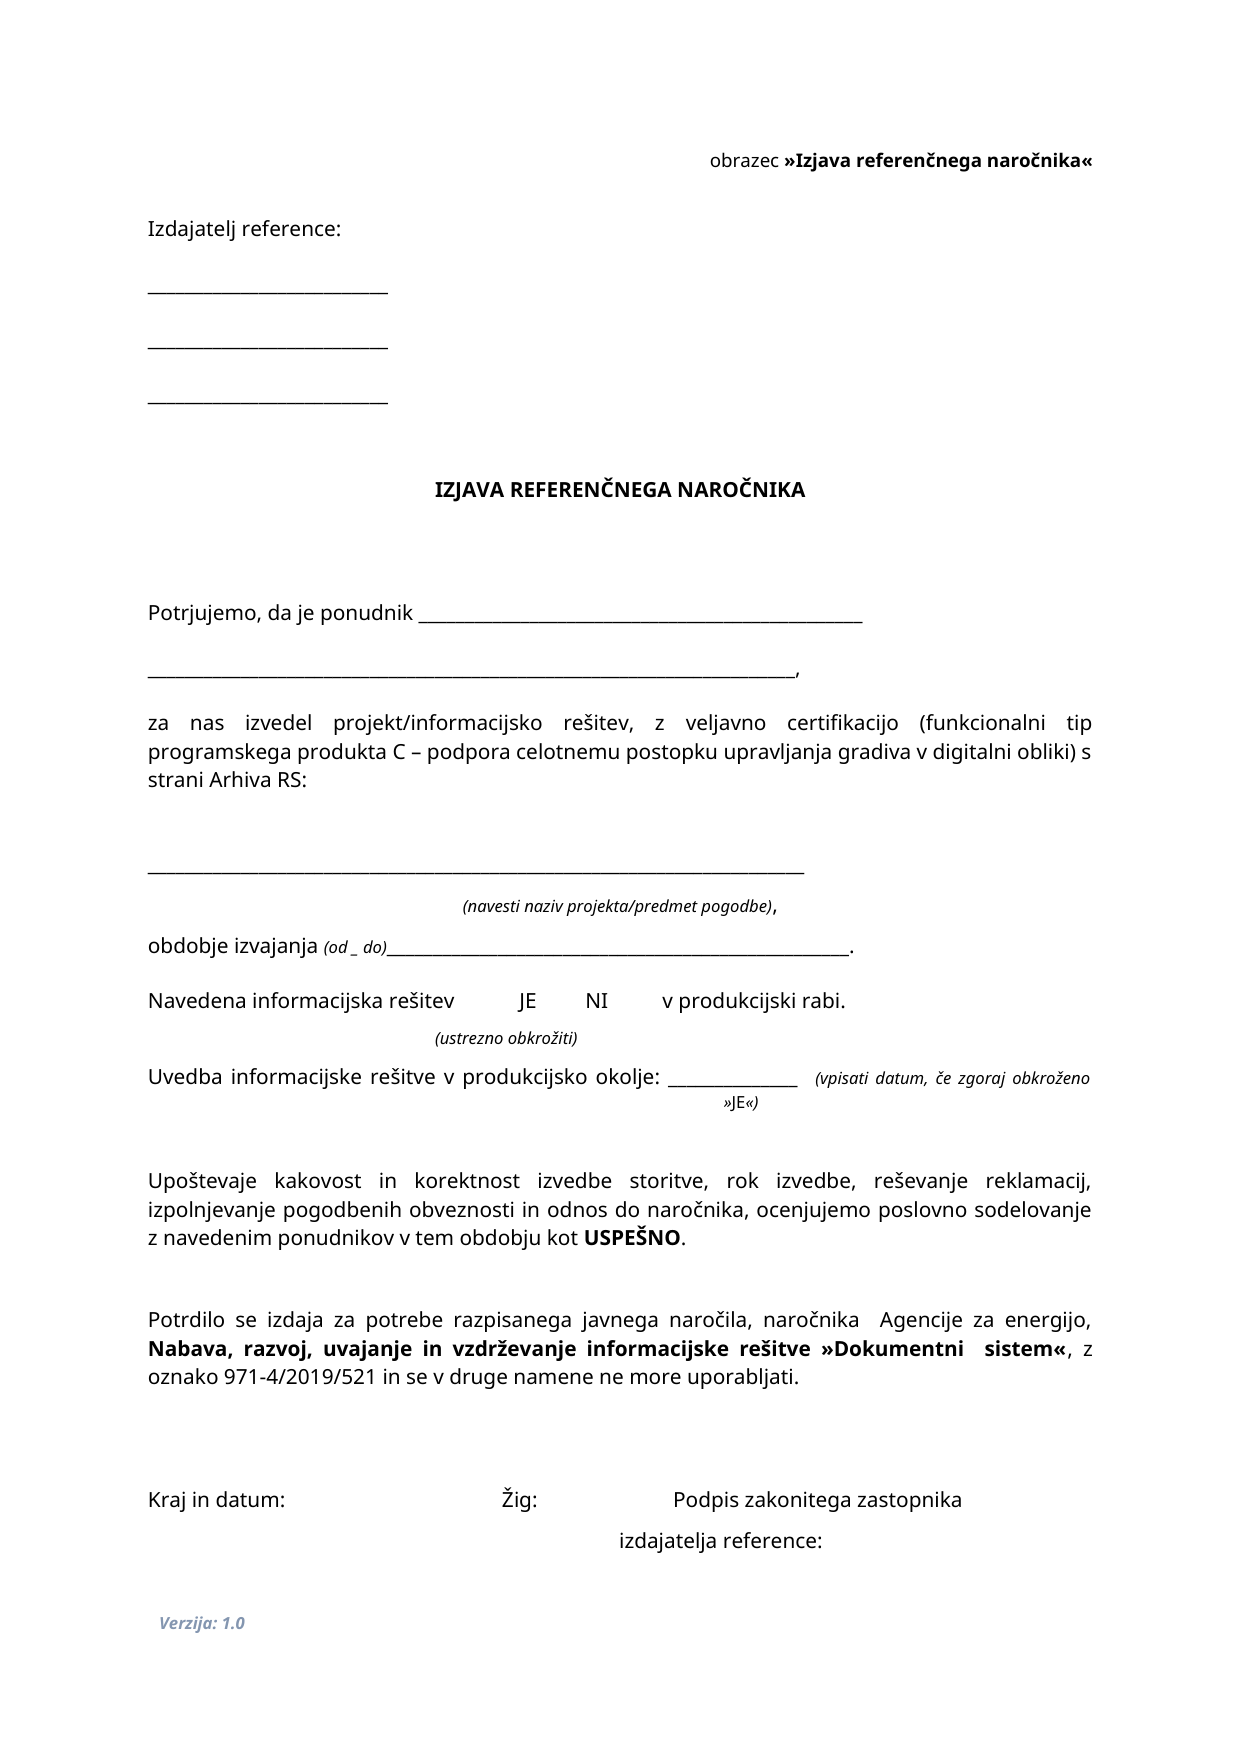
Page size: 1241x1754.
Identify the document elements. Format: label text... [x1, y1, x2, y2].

text Navedena informacijska rešitev JE NI v produkcijski rabi. [148, 986, 1093, 1014]
text Izdajatelj reference: [148, 214, 1093, 242]
text obdobje izvajanja (od _ do)__________________________________________________. [148, 931, 1093, 959]
text Potrdilo se izdaja za potrebe razpisanega javnega naročila, naročnika Agencije za energijo, Nabava, razvoj, uvajanje in vzdrževanje informacijske rešitve »Dokumentni sistem«, z oznako 971-4/2019/521 in se v druge namene ne more uporabljati. [148, 1305, 1093, 1391]
text (navesti naziv projekta/predmet pogodbe), [148, 890, 1093, 918]
text Uvedba informacijske rešitve v produkcijsko okolje: ______________ (vpisati datum, če zgoraj obkroženo »JE«) [148, 1062, 1093, 1113]
text __________________________ [148, 379, 1093, 408]
text izdajatelja reference: [148, 1526, 1093, 1554]
text ______________________________________________________________________, [148, 653, 1093, 682]
text IZJAVA REFERENČNEGA NAROČNIKA [148, 475, 1093, 504]
text (ustrezno obkrožiti) [148, 1027, 1093, 1049]
text _______________________________________________________________________ [148, 849, 1093, 877]
text Upoštevaje kakovost in korektnost izvedbe storitve, rok izvedbe, reševanje reklamacij, izpolnjevanje pogodbenih obveznosti in odnos do naročnika, ocenjujemo poslovno sodelovanje z navedenim ponudnikov v tem obdobju kot USPEŠNO. [148, 1167, 1093, 1252]
text Kraj in datum: Žig: Podpis zakonitega zastopnika [148, 1485, 1093, 1513]
text __________________________ [148, 324, 1093, 353]
text Potrjujemo, da je ponudnik ________________________________________________ [148, 598, 1093, 627]
text obrazec »Izjava referenčnega naročnika« [148, 148, 1093, 173]
text __________________________ [148, 269, 1093, 298]
text za nas izvedel projekt/informacijsko rešitev, z veljavno certifikacijo (funkcionalni tip programskega produkta C – podpora celotnemu postopku upravljanja gradiva v digitalni obliki) s strani Arhiva RS: [148, 708, 1093, 794]
